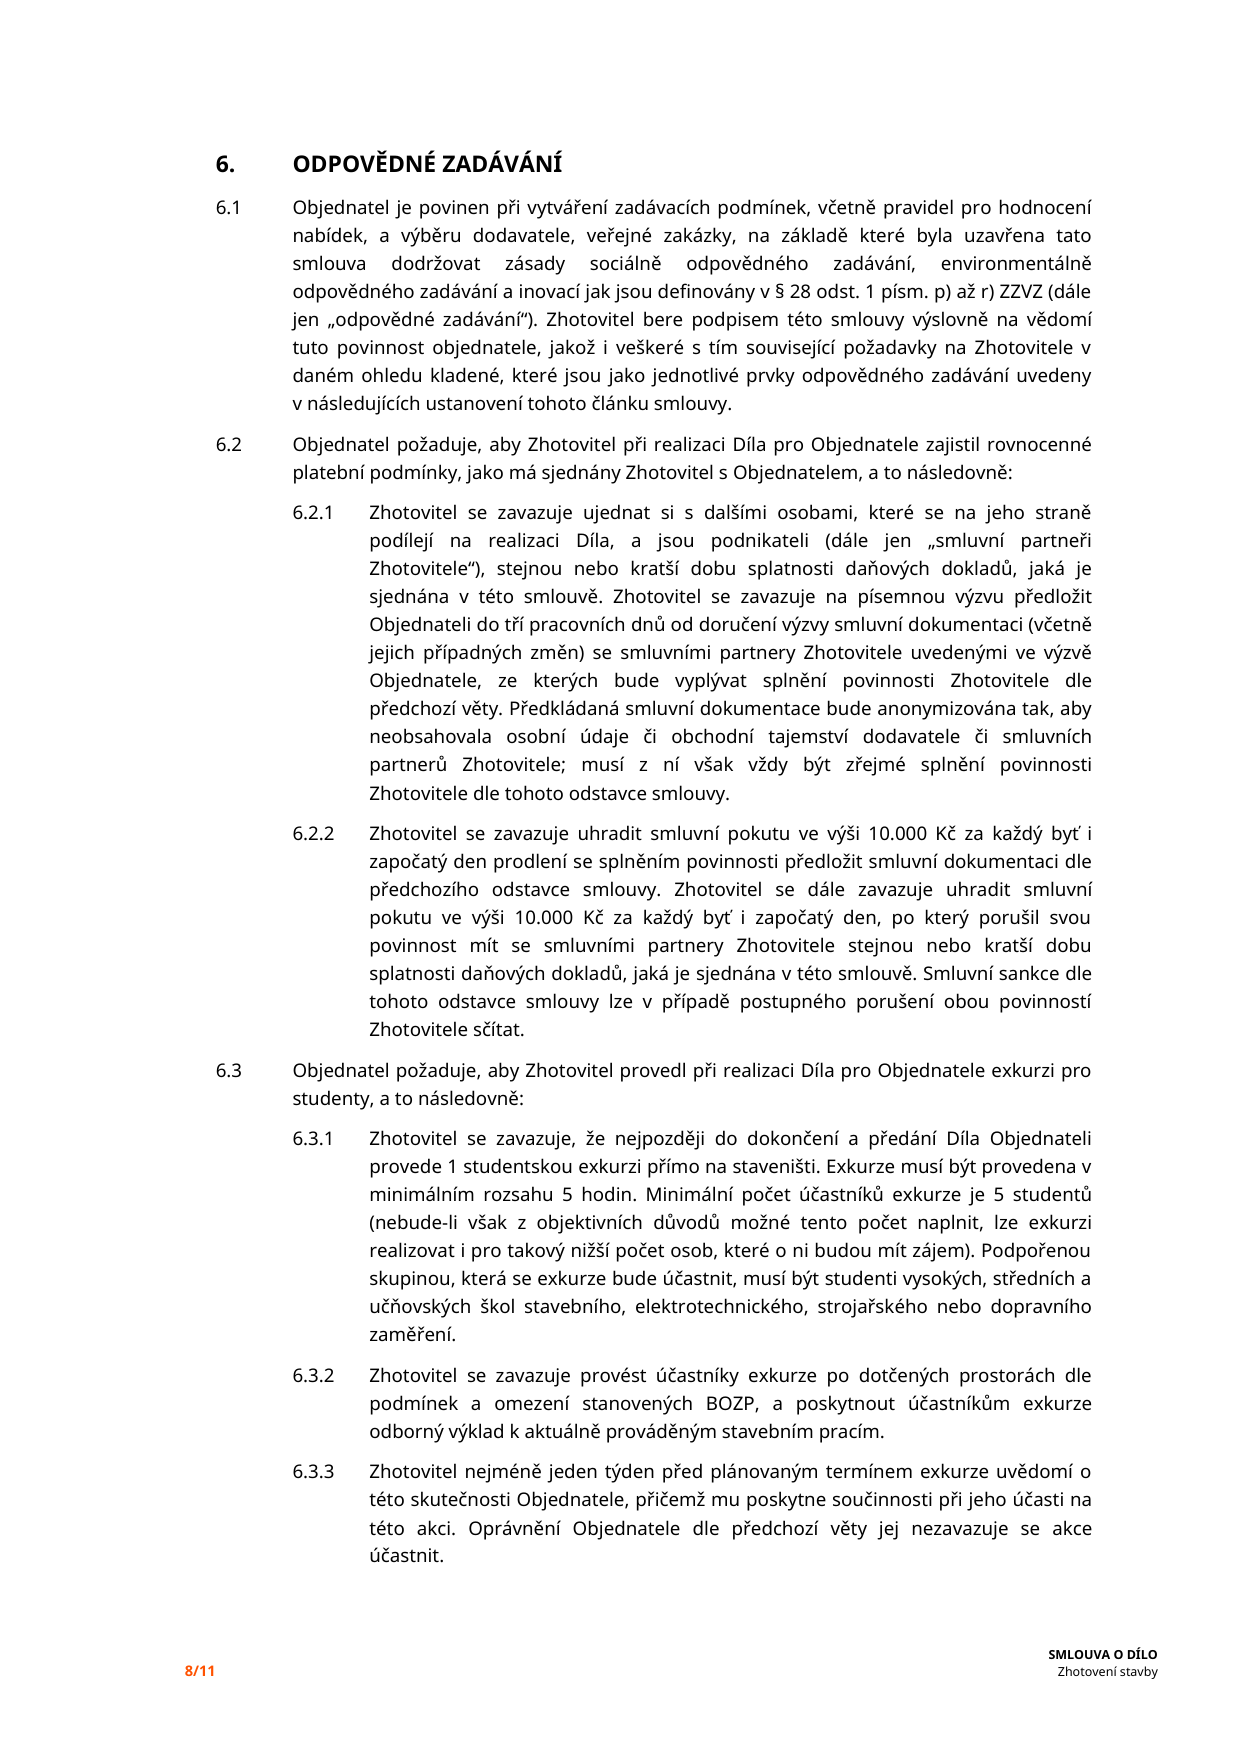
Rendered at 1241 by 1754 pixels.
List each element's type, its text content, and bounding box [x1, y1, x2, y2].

text Objednatel je povinen při vytváření zadávacích podmínek, včetně pravidel pro hodnocení nabídek, a výběru dodavatele, veřejné zakázky, na základě které byla uzavřena tato smlouva dodržovat zásady sociálně odpovědného zadávání, environmentálně odpovědného zadávání a inovací jak jsou definovány v § 28 odst. 1 písm. p) až r) ZZVZ (dále jen „odpovědné zadávání“). Zhotovitel bere podpisem této smlouvy výslovně na vědomí tuto povinnost objednatele, jakož i veškeré s tím související požadavky na Zhotovitele v daném ohledu kladené, které jsou jako jednotlivé prvky odpovědného zadávání uvedeny v následujících ustanovení tohoto článku smlouvy. [216, 194, 1093, 416]
text Zhotovitel se zavazuje, že nejpozději do dokončení a předání Díla Objednateli provede 1 studentskou exkurzi přímo na staveništi. Exkurze musí být provedena v minimálním rozsahu 5 hodin. Minimální počet účastníků exkurze je 5 studentů (nebude-li však z objektivních důvodů možné tento počet naplnit, lze exkurzi realizovat i pro takový nižší počet osob, které o ni budou mít zájem). Podpořenou skupinou, která se exkurze bude účastnit, musí být studenti vysokých, středních a učňovských škol stavebního, elektrotechnického, strojařského nebo dopravního zaměření. [292, 1126, 1093, 1347]
text Zhotovitel se zavazuje uhradit smluvní pokutu ve výši 10.000 Kč za každý byť i započatý den prodlení se splněním povinnosti předložit smluvní dokumentaci dle předchozího odstavce smlouvy. Zhotovitel se dále zavazuje uhradit smluvní pokutu ve výši 10.000 Kč za každý byť i započatý den, po který porušil svou povinnost mít se smluvními partnery Zhotovitele stejnou nebo kratší dobu splatnosti daňových dokladů, jaká je sjednána v této smlouvě. Smluvní sankce dle tohoto odstavce smlouvy lze v případě postupného porušení obou povinností Zhotovitele sčítat. [292, 820, 1093, 1042]
text Zhotovitel se zavazuje ujednat si s dalšími osobami, které se na jeho straně podílejí na realizaci Díla, a jsou podnikateli (dále jen „smluvní partneři Zhotovitele“), stejnou nebo kratší dobu splatnosti daňových dokladů, jaká je sjednána v této smlouvě. Zhotovitel se zavazuje na písemnou výzvu předložit Objednateli do tří pracovních dnů od doručení výzvy smluvní dokumentaci (včetně jejich případných změn) se smluvními partnery Zhotovitele uvedenými ve výzvě Objednatele, ze kterých bude vyplývat splnění povinnosti Zhotovitele dle předchozí věty. Předkládaná smluvní dokumentace bude anonymizována tak, aby neobsahovala osobní údaje či obchodní tajemství dodavatele či smluvních partnerů Zhotovitele; musí z ní však vždy být zřejmé splnění povinnosti Zhotovitele dle tohoto odstavce smlouvy. [292, 499, 1093, 805]
text Zhotovitel se zavazuje provést účastníky exkurze po dotčených prostorách dle podmínek a omezení stanovených BOZP, a poskytnout účastníkům exkurze odborný výklad k aktuálně prováděným stavebním pracím. [292, 1362, 1093, 1444]
text Objednatel požaduje, aby Zhotovitel při realizaci Díla pro Objednatele zajistil rovnocenné platební podmínky, jako má sjednány Zhotovitel s Objednatelem, a to následovně: [216, 431, 1093, 484]
text Objednatel požaduje, aby Zhotovitel provedl při realizaci Díla pro Objednatele exkurzi pro studenty, a to následovně: [216, 1057, 1093, 1111]
text ODPOVĚDNÉ ZADÁVÁNÍ [216, 147, 1093, 179]
text Zhotovitel nejméně jeden týden před plánovaným termínem exkurze uvědomí o této skutečnosti Objednatele, přičemž mu poskytne součinnosti při jeho účasti na této akci. Oprávnění Objednatele dle předchozí věty jej nezavazuje se akce účastnit. [292, 1459, 1093, 1568]
